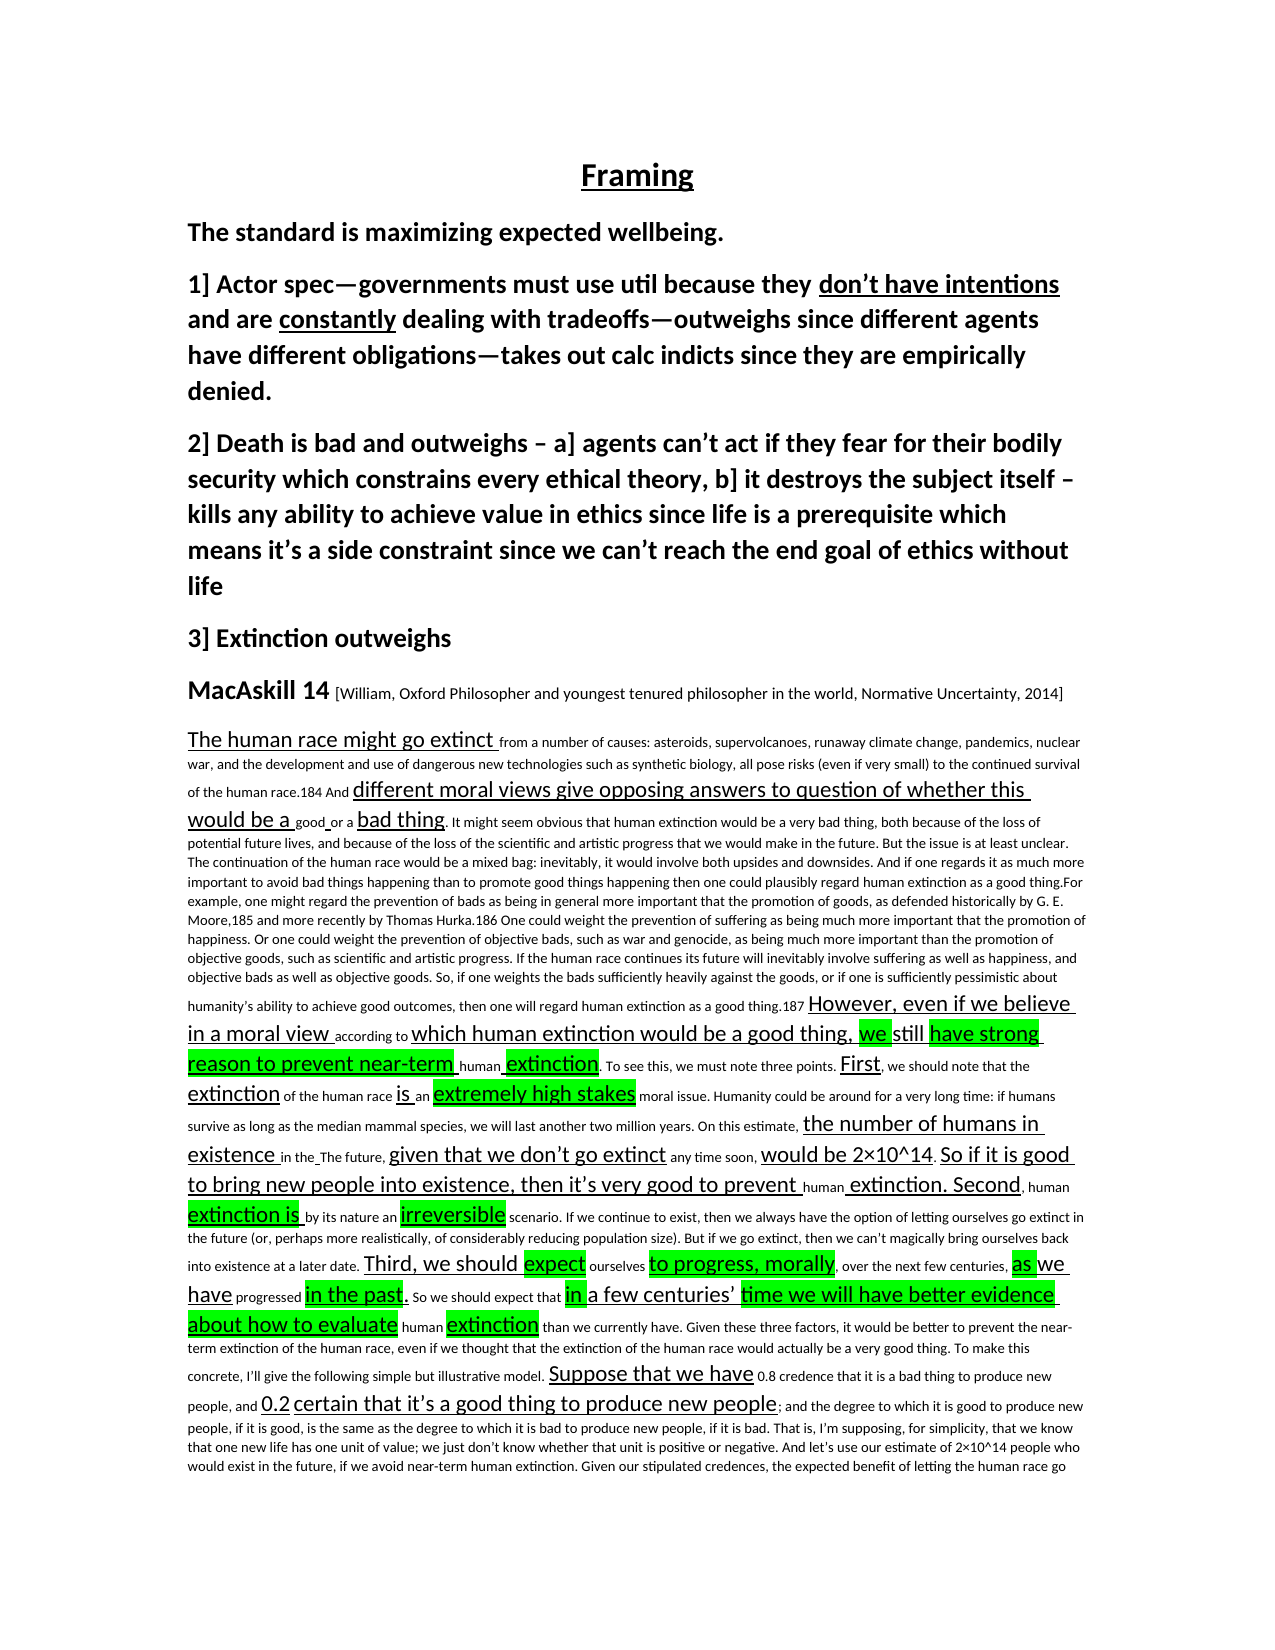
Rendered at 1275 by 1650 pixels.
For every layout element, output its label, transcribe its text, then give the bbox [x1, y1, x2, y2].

subtitle 2] Death is bad and outweighs – a] agents can’t act if they fear for their bodily security which constrains every ethical theory, b] it destroys the subject itself – kills any ability to achieve value in ethics since life is a prerequisite which means it’s a side constraint since we can’t reach the end goal of ethics without life [187, 426, 1087, 602]
subtitle The standard is maximizing expected wellbeing. [187, 215, 1087, 248]
subtitle 3] Extinction outweighs [187, 621, 1087, 654]
subtitle 1] Actor spec—governments must use util because they don’t have intentions and are constantly dealing with tradeoffs—outweighs since different agents have different obligations—takes out calc indicts since they are empirically denied. [187, 267, 1087, 407]
subtitle Framing [187, 154, 1087, 195]
text MacAskill 14 [William, Oxford Philosopher and youngest tenured philosopher in the world, Normative Uncertainty, 2014] [187, 673, 1087, 706]
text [187, 726, 1087, 1475]
